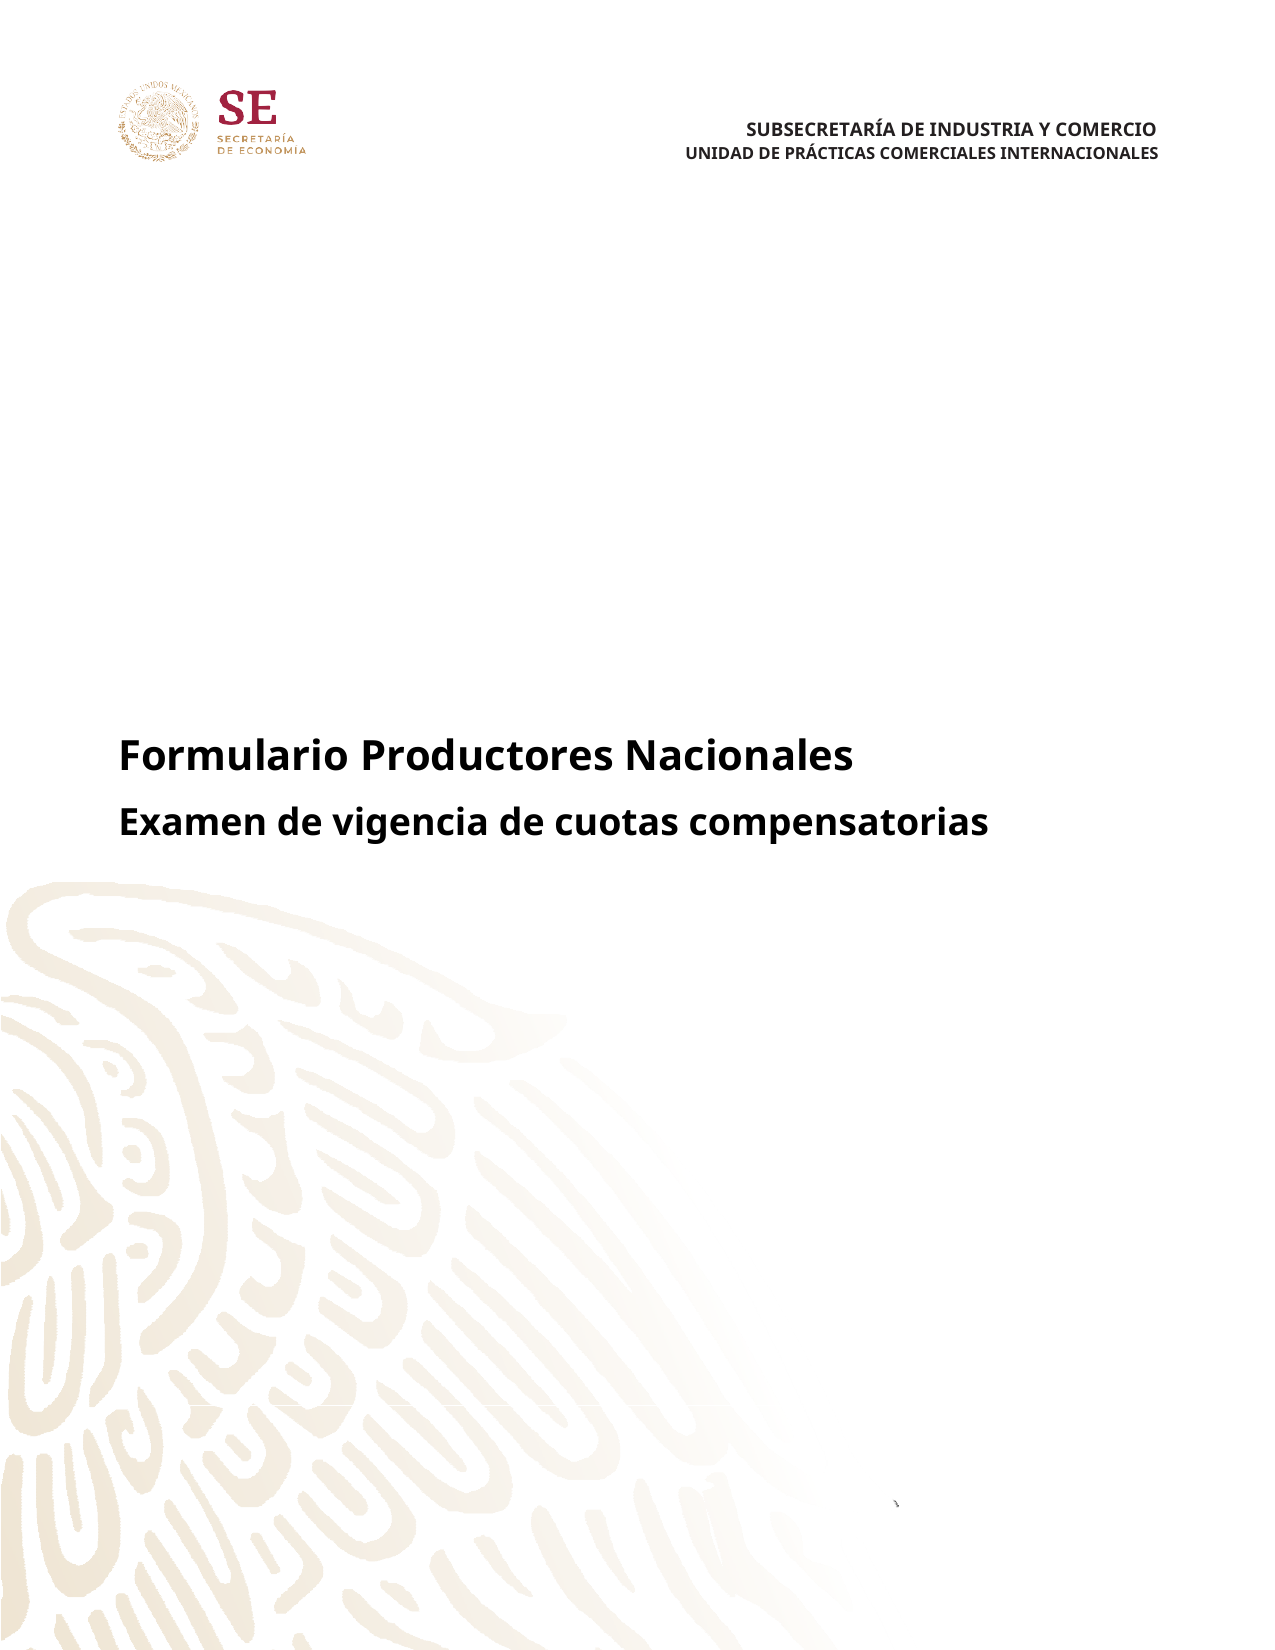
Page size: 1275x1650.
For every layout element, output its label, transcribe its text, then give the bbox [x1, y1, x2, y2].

text Examen de vigencia de cuotas compensatorias [118, 795, 1157, 846]
list Formulario Productores Nacionales [118, 726, 1157, 783]
picture [217, 133, 306, 154]
picture [1, 882, 918, 1650]
picture [219, 90, 244, 125]
picture [247, 90, 276, 124]
picture [118, 81, 199, 162]
